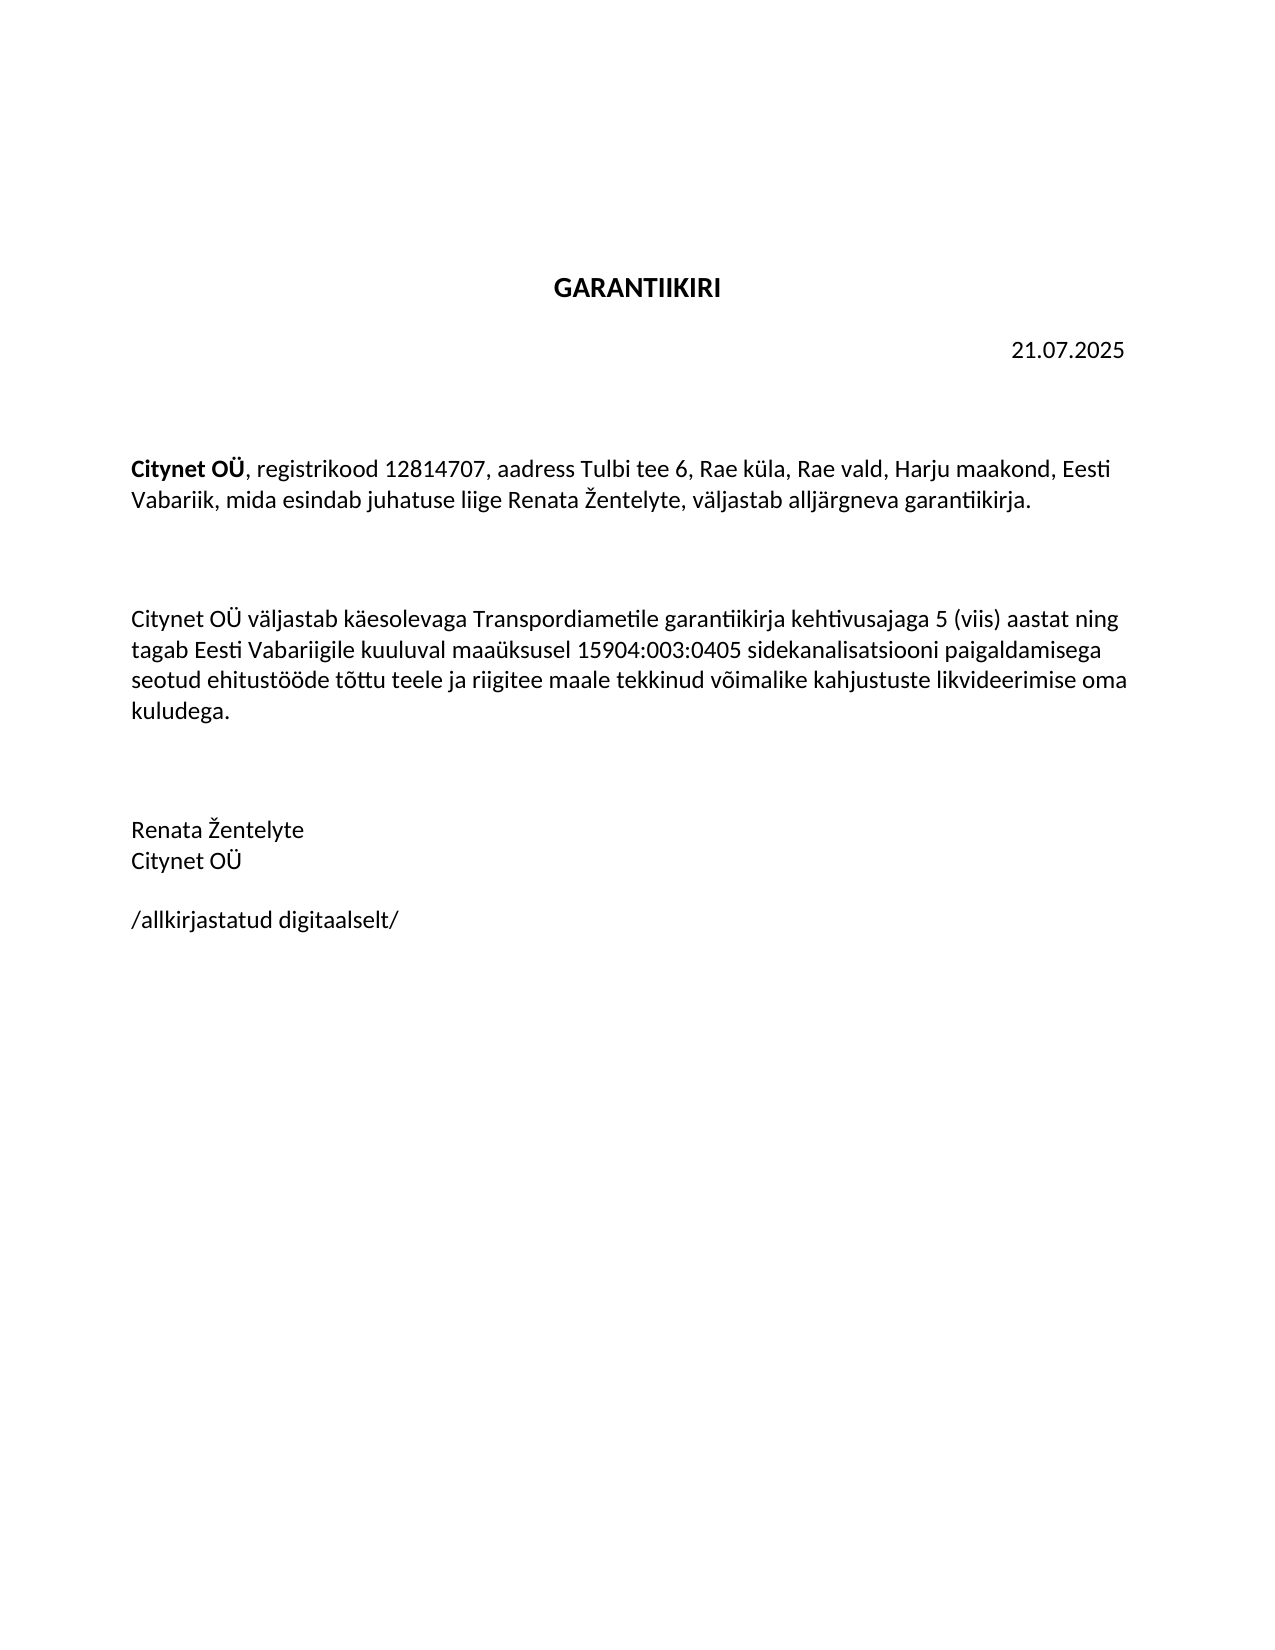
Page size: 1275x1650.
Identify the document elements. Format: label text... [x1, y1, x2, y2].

text Citynet OÜ, registrikood 12814707, aadress Tulbi tee 6, Rae küla, Rae vald, Harju maakond, Eesti Vabariik, mida esindab juhatuse liige Renata Žentelyte, väljastab alljärgneva garantiikirja. [131, 453, 1162, 514]
text Citynet OÜ [131, 845, 1162, 875]
text Renata Žentelyte [131, 814, 1162, 845]
text GARANTIIKIRI [150, 269, 1125, 305]
text 21.07.2025 [150, 334, 1125, 365]
text Citynet OÜ väljastab käesolevaga Transpordiametile garantiikirja kehtivusajaga 5 (viis) aastat ning tagab Eesti Vabariigile kuuluval maaüksusel 15904:003:0405 sidekanalisatsiooni paigaldamisega seotud ehitustööde tõttu teele ja riigitee maale tekkinud võimalike kahjustuste likvideerimise oma kuludega. [131, 603, 1162, 726]
text /allkirjastatud digitaalselt/ [131, 904, 1162, 935]
